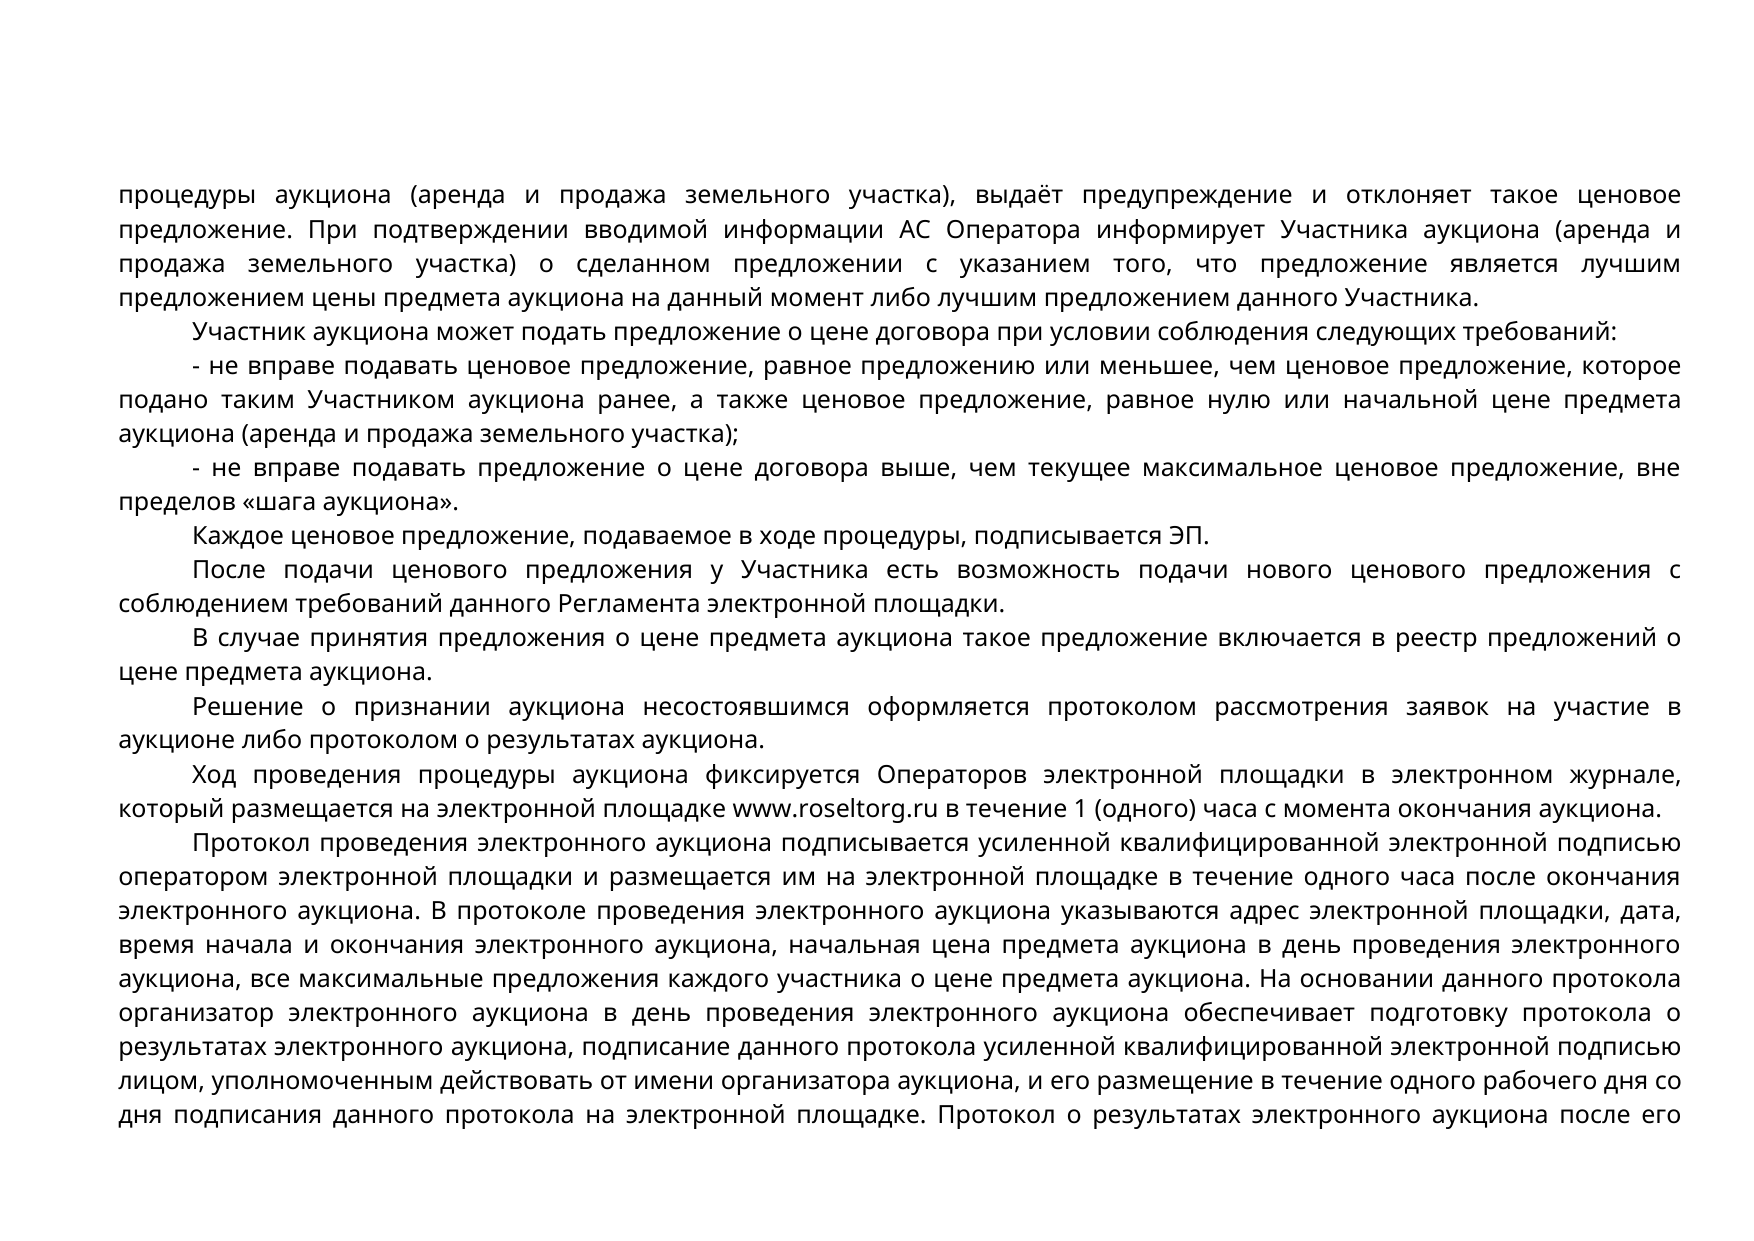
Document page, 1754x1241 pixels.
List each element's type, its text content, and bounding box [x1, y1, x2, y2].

text Ход проведения процедуры аукциона фиксируется Операторов электронной площадки в электронном журнале, который размещается на электронной площадке www.roseltorg.ru в течение 1 (одного) часа с момента окончания аукциона. [118, 756, 1683, 824]
text Каждое ценовое предложение, подаваемое в ходе процедуры, подписывается ЭП. [118, 518, 1683, 552]
text После подачи ценового предложения у Участника есть возможность подачи нового ценового предложения с соблюдением требований данного Регламента электронной площадки. [118, 552, 1683, 620]
text В случае принятия предложения о цене предмета аукциона такое предложение включается в реестр предложений о цене предмета аукциона. [118, 620, 1683, 688]
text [118, 177, 1683, 313]
text Участник аукциона может подать предложение о цене договора при условии соблюдения следующих требований: [118, 313, 1683, 347]
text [118, 824, 1683, 1131]
text - не вправе подавать предложение о цене договора выше, чем текущее максимальное ценовое предложение, вне пределов «шага аукциона». [118, 450, 1683, 518]
text Решение о признании аукциона несостоявшимся оформляется протоколом рассмотрения заявок на участие в аукционе либо протоколом о результатах аукциона. [118, 688, 1683, 756]
text - не вправе подавать ценовое предложение, равное предложению или меньшее, чем ценовое предложение, которое подано таким Участником аукциона ранее, а также ценовое предложение, равное нулю или начальной цене предмета аукциона (аренда и продажа земельного участка); [118, 347, 1683, 450]
